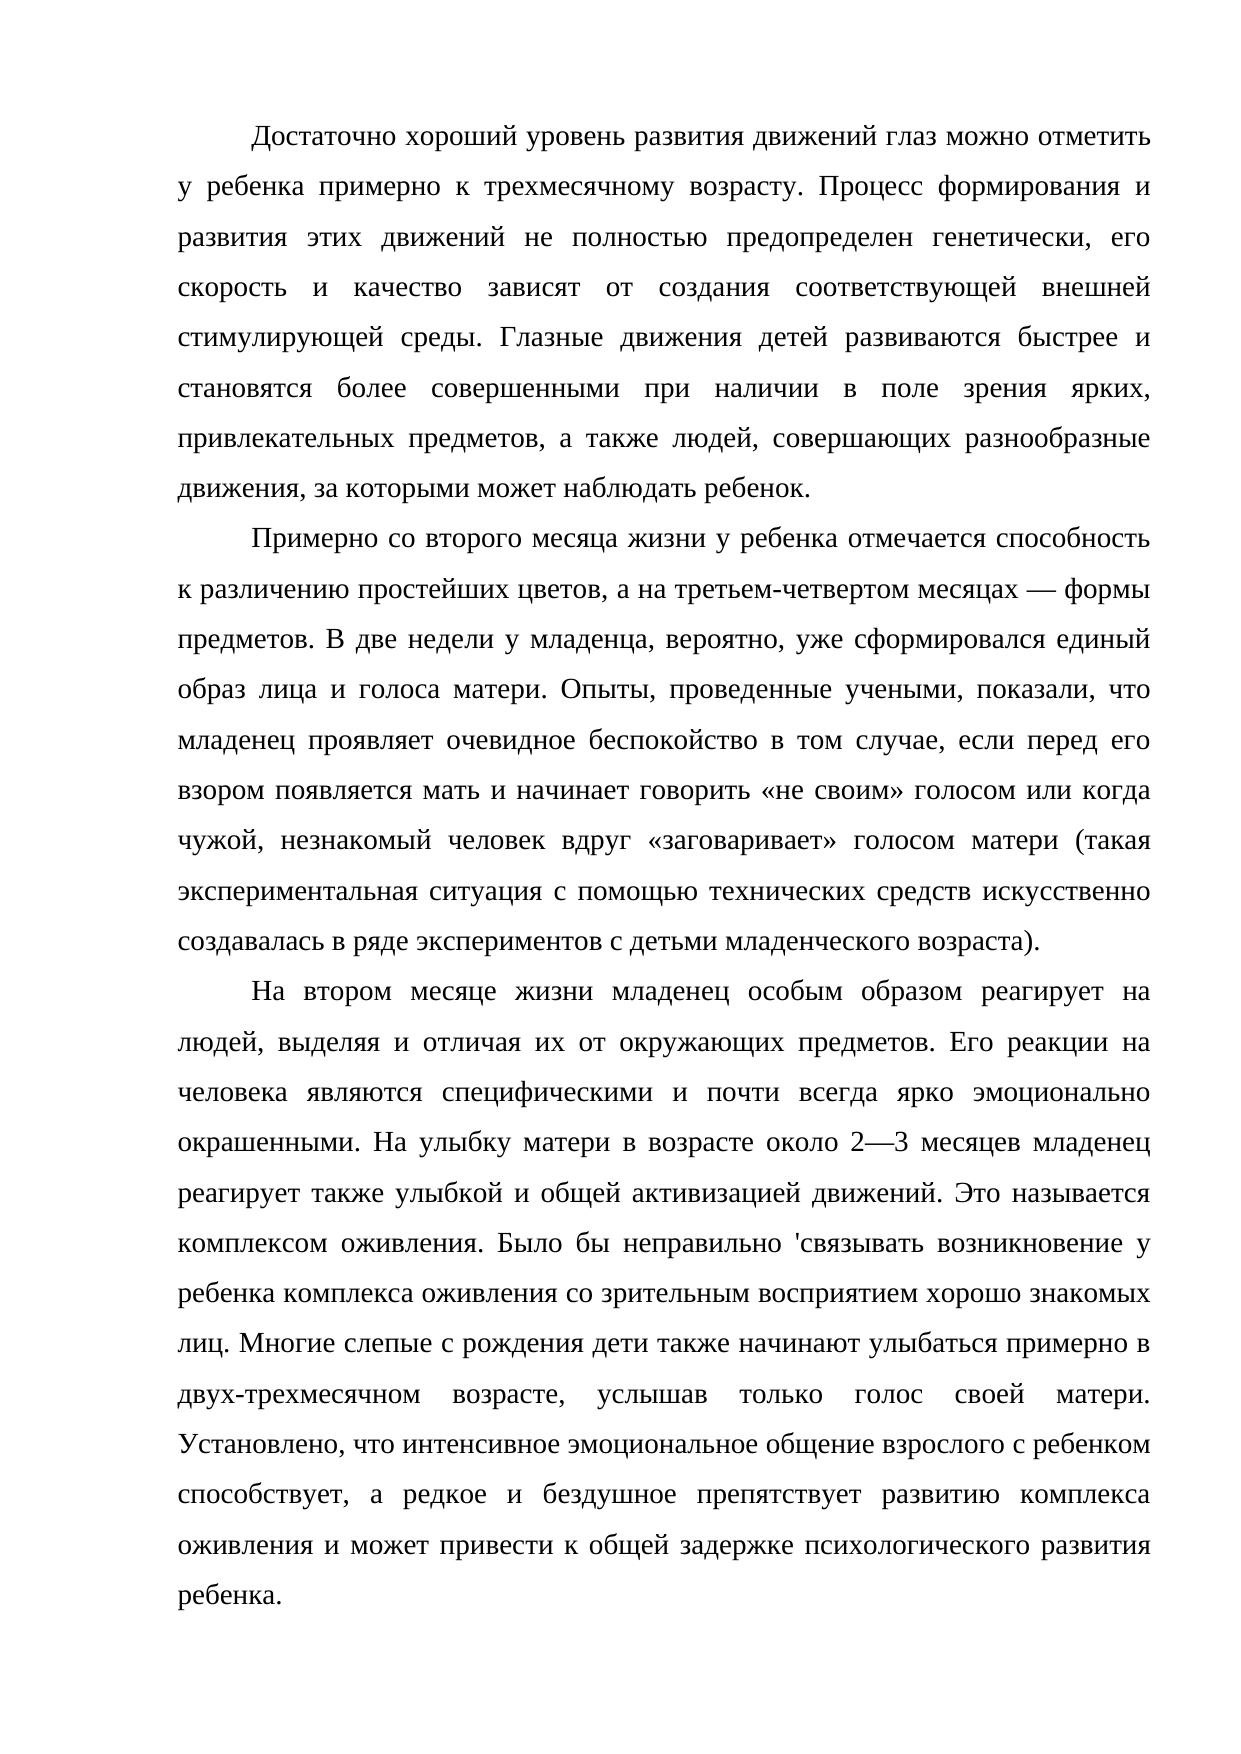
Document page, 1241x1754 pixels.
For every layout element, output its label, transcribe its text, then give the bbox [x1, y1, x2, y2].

text Достаточно хороший уровень развития движений глаз можно отметить у ребенка примерно к трехмесячному возрасту. Процесс формирования и развития этих движений не полностью предопределен генетически, его скорость и качество зависят от создания соответствующей внешней стимулирующей среды. Глазные движения детей развиваются быстрее и становятся более совершенными при наличии в поле зрения ярких, привлекательных предметов, а также людей, совершающих разнообразные движения, за которыми может наблюдать ребенок. [177, 118, 1152, 504]
text На втором месяце жизни младенец особым образом реагирует на людей, выделяя и отличая их от окружающих предметов. Его реакции на человека являются специфическими и почти всегда ярко эмоционально окрашенными. На улыбку матери в возрасте около 2—3 месяцев младенец реагирует также улыбкой и общей активизацией движений. Это называется комплексом оживления. Было бы неправильно 'связывать возникновение у ребенка комплекса оживления со зрительным восприятием хорошо знакомых лиц. Многие слепые с рождения дети также начинают улыбаться примерно в двух-трехмесячном возрасте, услышав только голос своей матери. Установлено, что интенсивное эмоциональное общение взрослого с ребенком способствует, а редкое и бездушное препятствует развитию комплекса оживления и может привести к общей задержке психологического развития ребенка. [177, 973, 1152, 1611]
text Примерно со второго месяца жизни у ребенка отмечается способность к различению простейших цветов, а на третьем-четвертом месяцах — формы предметов. В две недели у младенца, вероятно, уже сформировался единый образ лица и голоса матери. Опыты, проведенные учеными, показали, что младенец проявляет очевидное беспокойство в том случае, если перед его взором появляется мать и начинает говорить «не своим» голосом или когда чужой, незнакомый человек вдруг «заговаривает» голосом матери (такая экспериментальная ситуация с помощью технических средств искусственно создавалась в ряде экспериментов с детьми младенческого возраста). [177, 521, 1152, 957]
